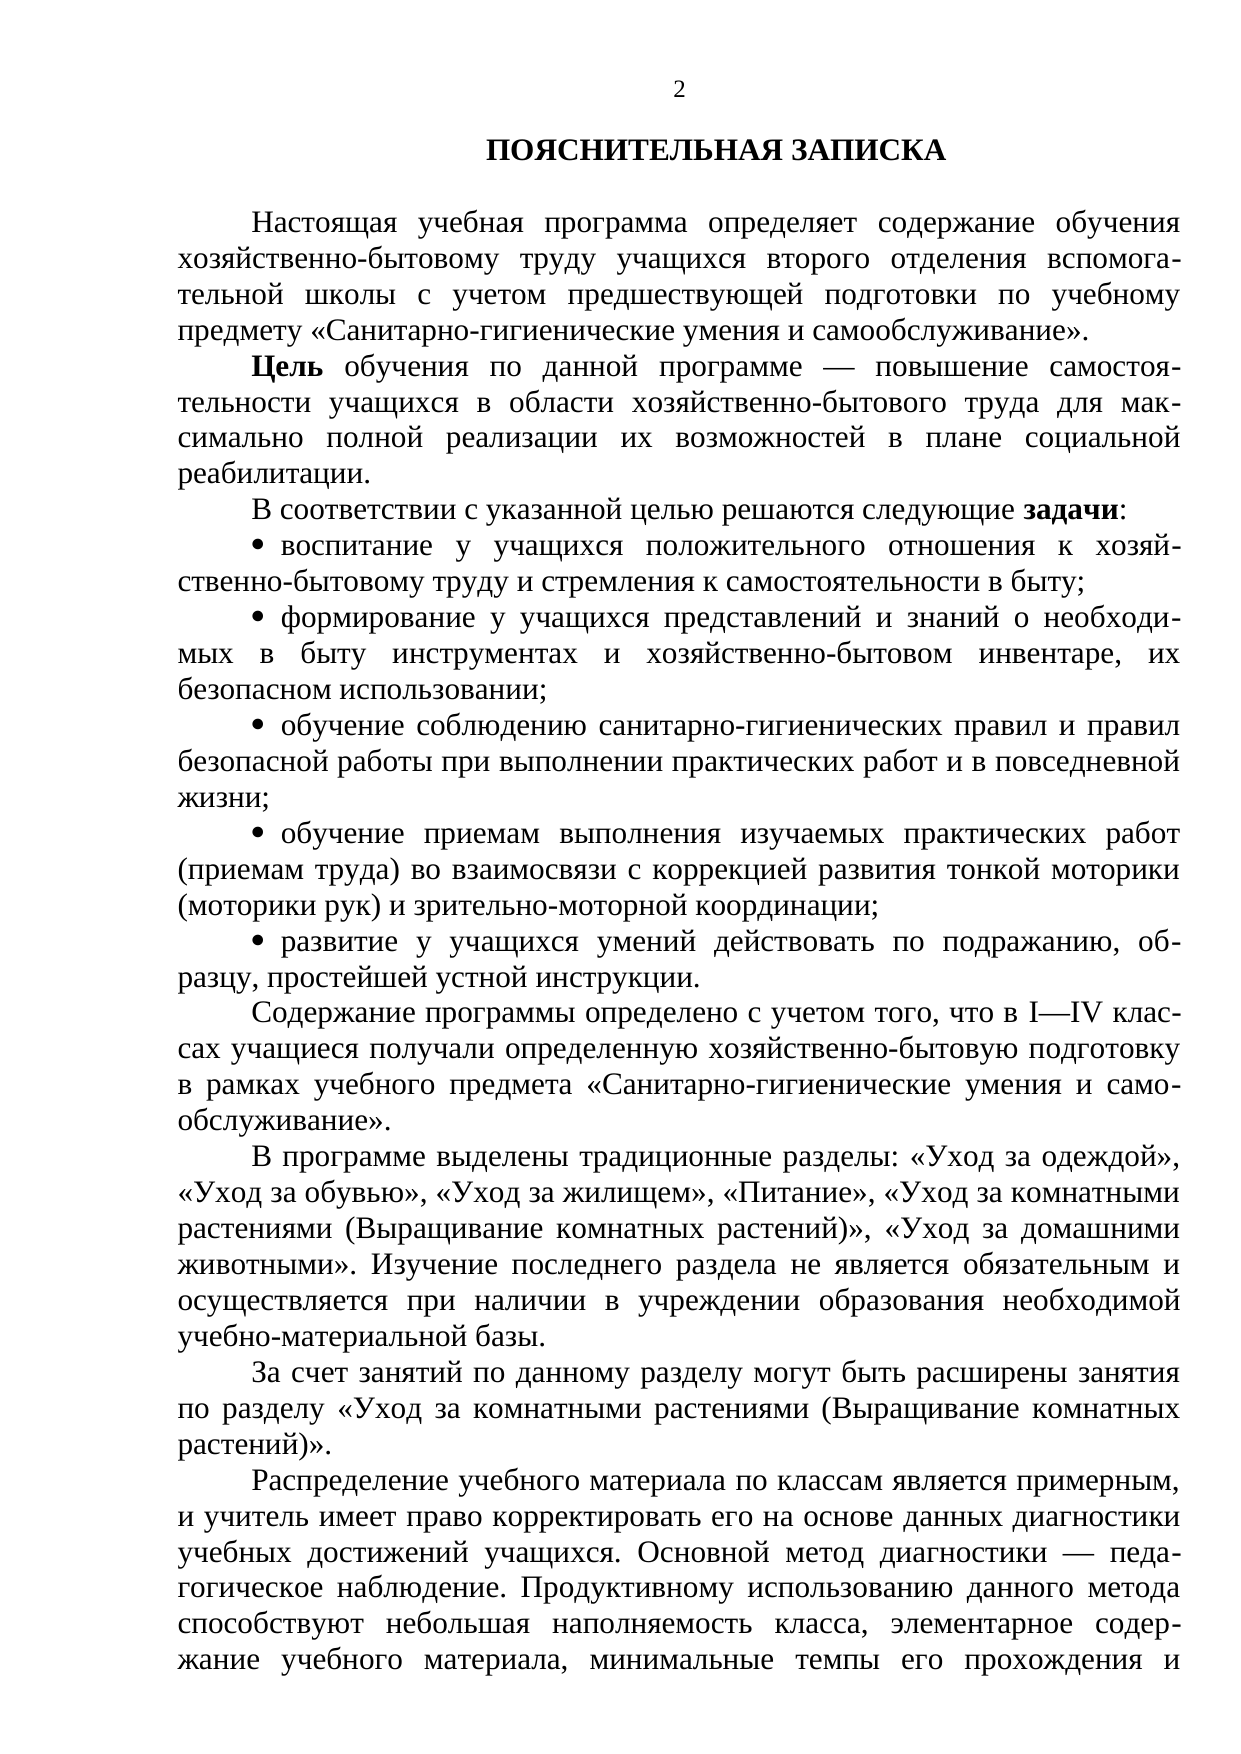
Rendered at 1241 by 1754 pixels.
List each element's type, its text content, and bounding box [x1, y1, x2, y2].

text Цель обучения по данной программе — повышение самостоятельности учащихся в области хозяйственно-бытового труда для максимально полной реализации их возможностей в плане социальной реабилитации. [177, 347, 1181, 491]
list обучение соблюдению санитарно-гигиенических правил и правил безопасной работы при выполнении практических работ и в повседневной жизни; [177, 706, 1181, 814]
subtitle ПОЯСНИТЕЛЬНАЯ ЗАПИСКА [177, 131, 1181, 167]
text Настоящая учебная программа определяет содержание обучения хозяйственно-бытовому труду учащихся второго отделения вспомогательной школы с учетом предшествующей подготовки по учебному предмету «Санитарно-гигиенические умения и самообслуживание». [177, 203, 1181, 347]
list развитие у учащихся умений действовать по подражанию, образцу, простейшей устной инструкции. [177, 922, 1181, 994]
text Содержание программы определено с учетом того, что в I—IV классах учащиеся получали определенную хозяйственно-бытовую подготовку в рамках учебного предмета «Санитарно-гигиенические умения и самообслуживание». [177, 994, 1181, 1137]
list обучение приемам выполнения изучаемых практических работ (приемам труда) во взаимосвязи с коррекцией развития тонкой моторики (моторики рук) и зрительно-моторной координации; [177, 814, 1181, 922]
list формирование у учащихся представлений и знаний о необходимых в быту инструментах и хозяйственно-бытовом инвентаре, их безопасном использовании; [177, 598, 1181, 706]
text В соответствии с указанной целью решаются следующие задачи: [177, 491, 1181, 527]
text За счет занятий по данному разделу могут быть расширены занятия по разделу «Уход за комнатными растениями (Выращивание комнатных растений)». [177, 1353, 1181, 1461]
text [177, 1461, 1181, 1677]
list воспитание у учащихся положительного отношения к хозяйственно-бытовому труду и стремления к самостоятельности в быту; [177, 527, 1181, 598]
text В программе выделены традиционные разделы: «Уход за одеждой», «Уход за обувью», «Уход за жилищем», «Питание», «Уход за комнатными растениями (Выращивание комнатных растений)», «Уход за домашними животными». Изучение последнего раздела не является обязательным и осуществляется при наличии в учреждении образования необходимой учебно-материальной базы. [177, 1137, 1181, 1353]
